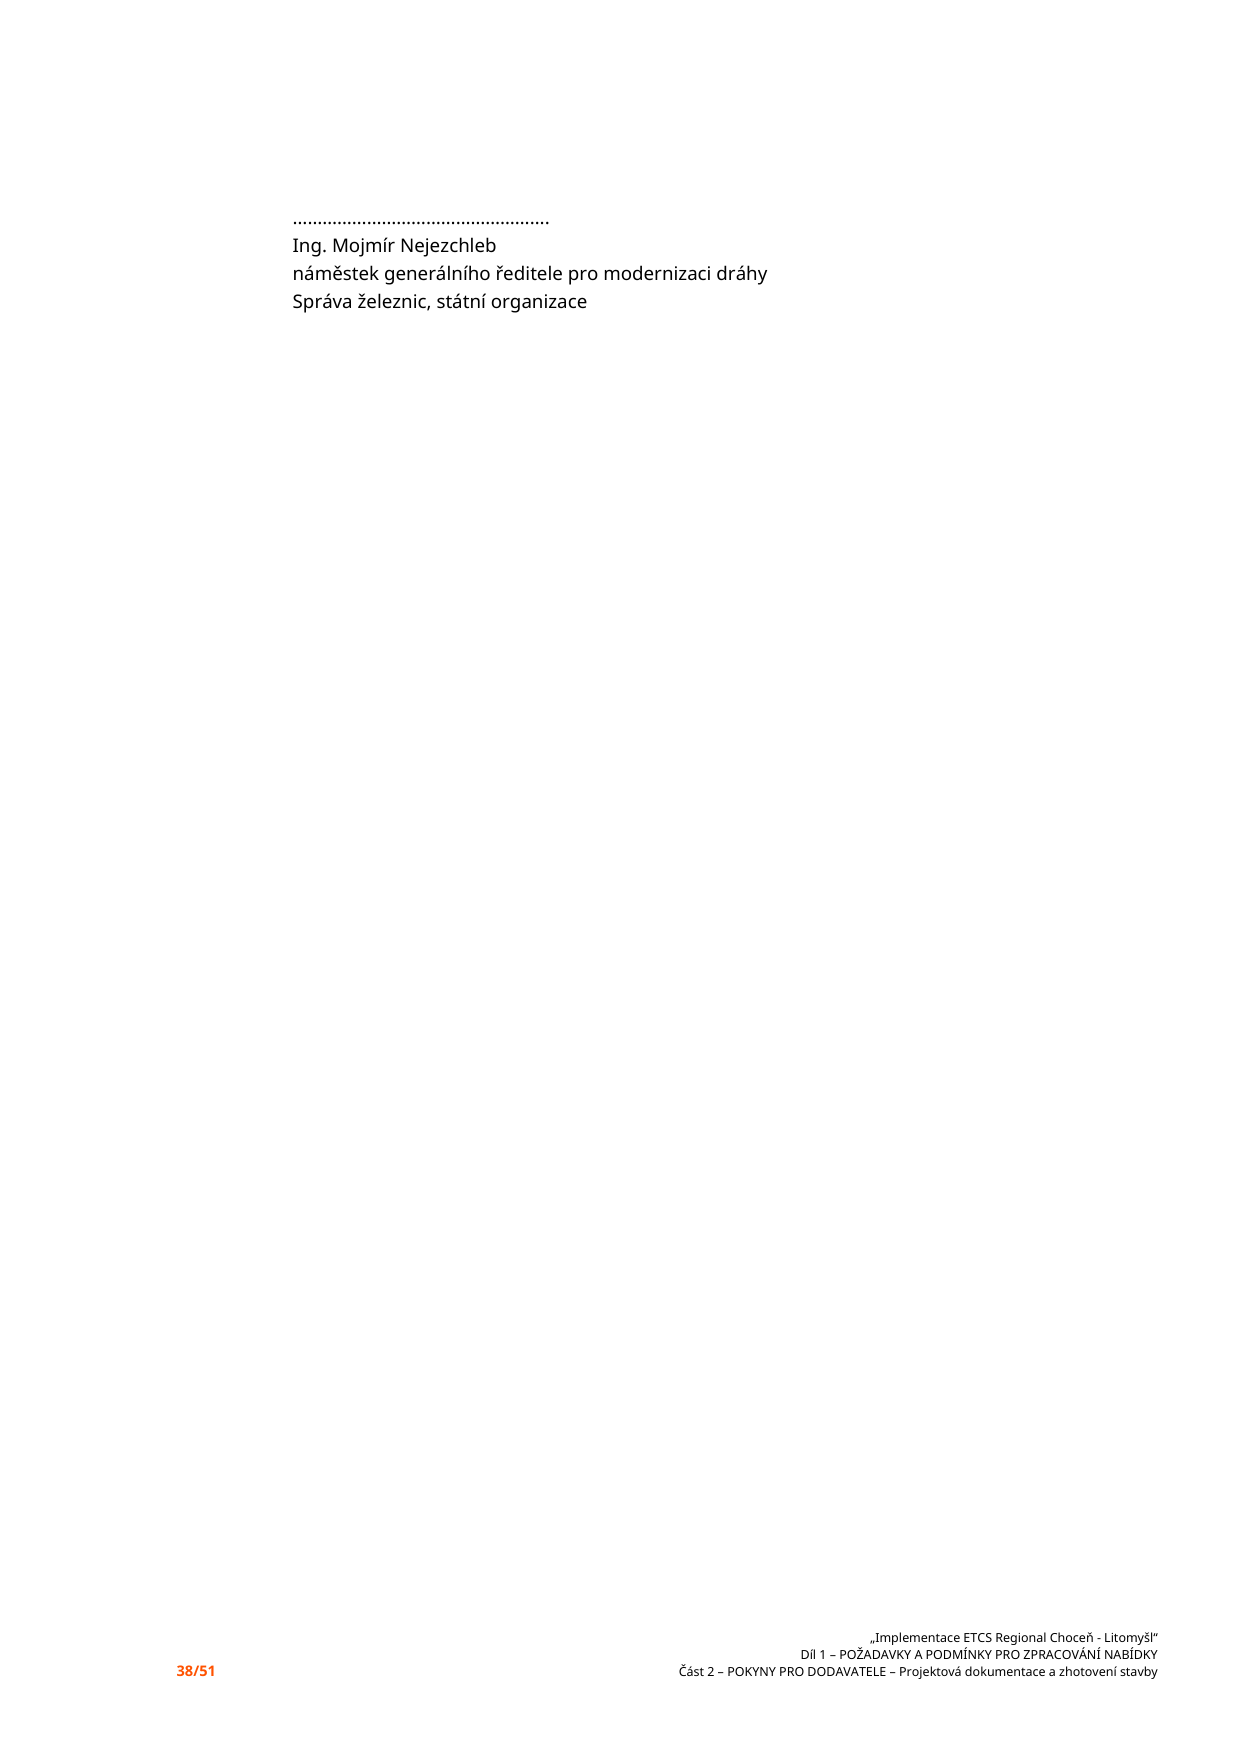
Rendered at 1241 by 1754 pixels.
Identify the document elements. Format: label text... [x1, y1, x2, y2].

text Ing. Mojmír Nejezchleb [292, 233, 1122, 258]
text Správa železnic, státní organizace [292, 289, 1122, 314]
text náměstek generálního ředitele pro modernizaci dráhy [292, 261, 1122, 286]
text ……………………………………………. [292, 205, 1122, 230]
